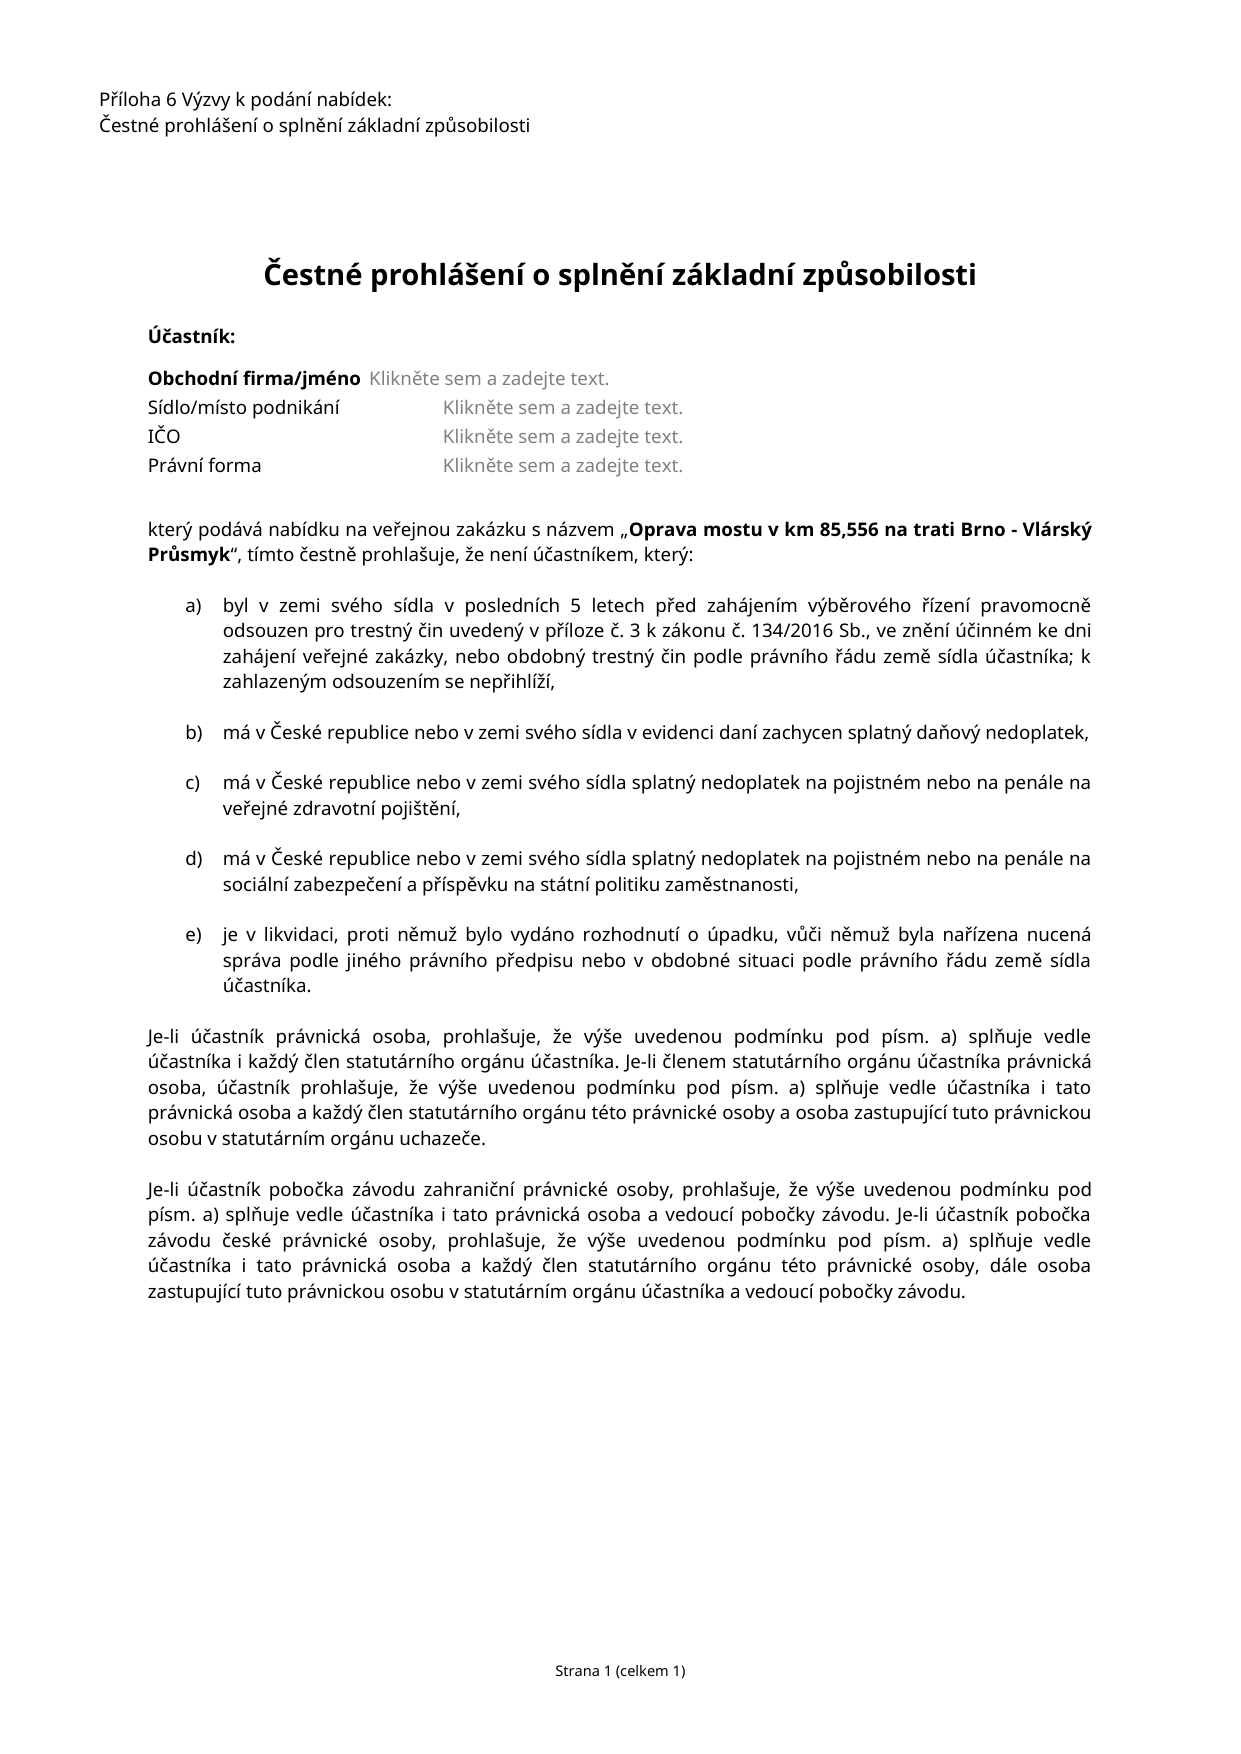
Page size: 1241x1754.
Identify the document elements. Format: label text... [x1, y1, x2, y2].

list byl v zemi svého sídla v posledních 5 letech před zahájením výběrového řízení pravomocně odsouzen pro trestný čin uvedený v příloze č. 3 k zákonu č. 134/2016 Sb., ve znění účinném ke dni zahájení veřejné zakázky, nebo obdobný trestný čin podle právního řádu země sídla účastníka; k zahlazeným odsouzením se nepřihlíží, [185, 592, 1093, 694]
list má v České republice nebo v zemi svého sídla splatný nedoplatek na pojistném nebo na penále na veřejné zdravotní pojištění, [185, 769, 1093, 821]
text Je-li účastník pobočka závodu zahraniční právnické osoby, prohlašuje, že výše uvedenou podmínku pod písm. a) splňuje vedle účastníka i tato právnická osoba a vedoucí pobočky závodu. Je-li účastník pobočka závodu české právnické osoby, prohlašuje, že výše uvedenou podmínku pod písm. a) splňuje vedle účastníka i tato právnická osoba a každý člen statutárního orgánu této právnické osoby, dále osoba zastupující tuto právnickou osobu v statutárním orgánu účastníka a vedoucí pobočky závodu. [148, 1176, 1093, 1304]
text Je-li účastník právnická osoba, prohlašuje, že výše uvedenou podmínku pod písm. a) splňuje vedle účastníka i každý člen statutárního orgánu účastníka. Je-li členem statutárního orgánu účastníka právnická osoba, účastník prohlašuje, že výše uvedenou podmínku pod písm. a) splňuje vedle účastníka i tato právnická osoba a každý člen statutárního orgánu této právnické osoby a osoba zastupující tuto právnickou osobu v statutárním orgánu uchazeče. [148, 1023, 1093, 1151]
text Sídlo/místo podnikání [148, 391, 1093, 420]
list je v likvidaci, proti němuž bylo vydáno rozhodnutí o úpadku, vůči němuž byla nařízena nucená správa podle jiného právního předpisu nebo v obdobné situaci podle právního řádu země sídla účastníka. [185, 922, 1093, 998]
text který podává nabídku na veřejnou zakázku s názvem „Oprava mostu v km 85,556 na trati Brno - Vlárský Průsmyk“, tímto čestně prohlašuje, že není účastníkem, který: [148, 516, 1093, 567]
text Právní forma [148, 449, 1093, 478]
list má v České republice nebo v zemi svého sídla v evidenci daní zachycen splatný daňový nedoplatek, [185, 719, 1093, 744]
text Účastník: [148, 318, 1093, 349]
title Čestné prohlášení o splnění základní způsobilosti [148, 254, 1093, 293]
text IČO [148, 420, 1093, 449]
list má v České republice nebo v zemi svého sídla splatný nedoplatek na pojistném nebo na penále na sociální zabezpečení a příspěvku na státní politiku zaměstnanosti, [185, 846, 1093, 897]
text Obchodní firma/jméno [148, 362, 1093, 391]
